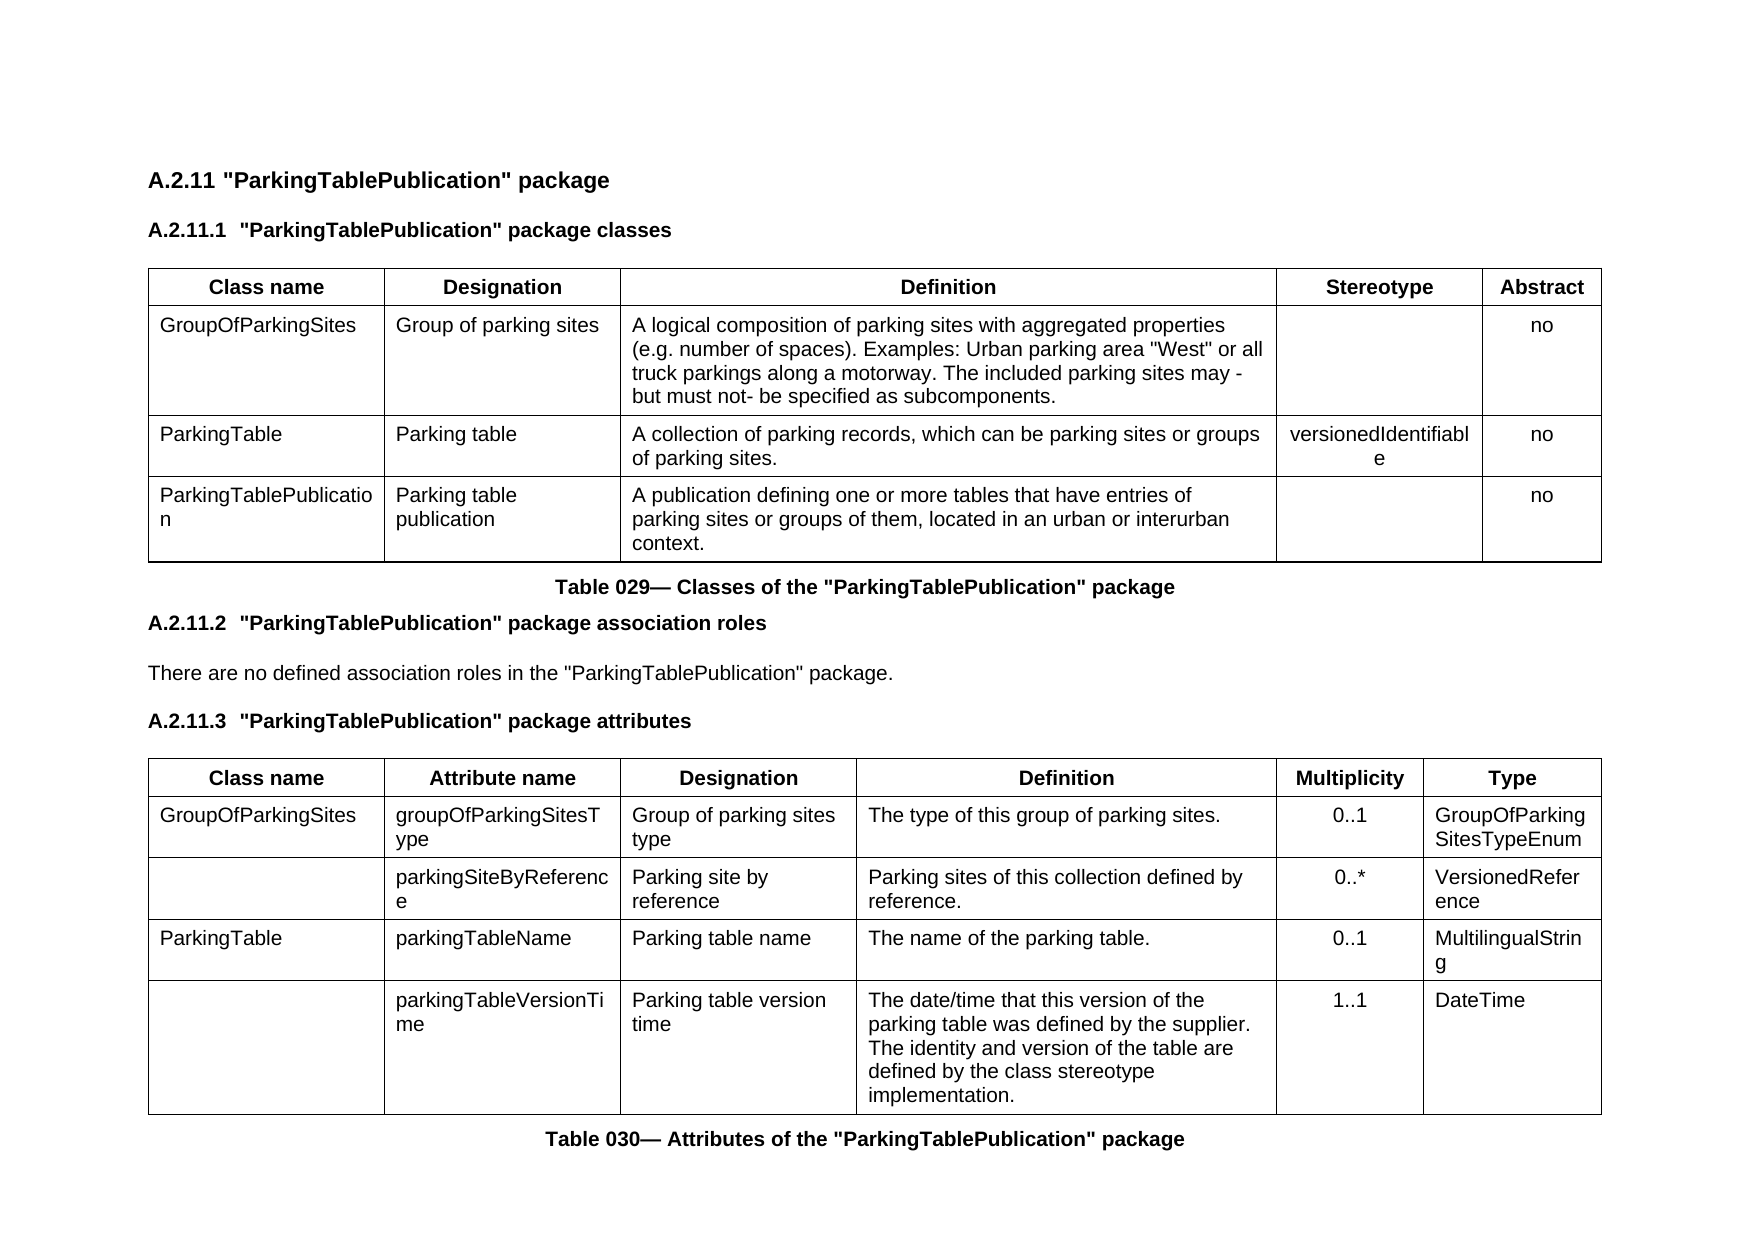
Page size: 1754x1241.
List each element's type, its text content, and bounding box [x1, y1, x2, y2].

table_cell MultilingualString [1424, 920, 1601, 980]
table_cell Parking table version time [621, 981, 856, 1113]
table_cell ParkingTable [149, 920, 384, 980]
text There are no defined association roles in the "ParkingTablePublication" package. [148, 660, 1583, 684]
table_header Class name [149, 759, 384, 796]
text "ParkingTablePublication" package [148, 168, 1583, 194]
table_header Class name [149, 269, 384, 305]
table_cell versionedIdentifiable [1277, 416, 1482, 476]
table_cell groupOfParkingSitesType [385, 797, 620, 857]
table_cell ParkingTable [149, 416, 384, 476]
table_header Definition [857, 759, 1276, 796]
text "ParkingTablePublication" package classes [148, 219, 1583, 243]
table_cell no [1483, 477, 1601, 561]
title Table 30— Attributes of the "ParkingTablePublication" package [148, 1127, 1583, 1151]
table_cell 1..1 [1277, 981, 1423, 1113]
table_header Type [1424, 759, 1601, 796]
table_cell [149, 858, 384, 919]
table_header Multiplicity [1277, 759, 1423, 796]
table_cell GroupOfParkingSitesTypeEnum [1424, 797, 1601, 857]
table_cell DateTime [1424, 981, 1601, 1113]
table_cell parkingSiteByReference [385, 858, 620, 919]
table_cell 0..* [1277, 858, 1423, 919]
table_cell Group of parking sites [385, 306, 620, 414]
table_cell parkingTableVersionTime [385, 981, 620, 1113]
table_cell VersionedReference [1424, 858, 1601, 919]
table_cell The name of the parking table. [857, 920, 1276, 980]
table_header Definition [621, 269, 1276, 305]
table_cell [1277, 306, 1482, 414]
text "ParkingTablePublication" package attributes [148, 709, 1583, 733]
table_cell A publication defining one or more tables that have entries of parking sites or groups of them, located in an urban or interurban context. [621, 477, 1276, 561]
table_cell Parking table publication [385, 477, 620, 561]
table_header Designation [621, 759, 856, 796]
table_cell The date/time that this version of the parking table was defined by the supplier. The identity and version of the table are defined by the class stereotype implementation. [857, 981, 1276, 1113]
table_cell Parking site by reference [621, 858, 856, 919]
table_cell no [1483, 416, 1601, 476]
table_cell The type of this group of parking sites. [857, 797, 1276, 857]
table_cell A logical composition of parking sites with aggregated properties (e.g. number of spaces). Examples: Urban parking area "West" or all truck parkings along a motorway. The included parking sites may -but must not- be specified as subcomponents. [621, 306, 1276, 414]
table_cell 0..1 [1277, 797, 1423, 857]
table_cell 0..1 [1277, 920, 1423, 980]
table_cell parkingTableName [385, 920, 620, 980]
table_cell [149, 981, 384, 1113]
table_cell A collection of parking records, which can be parking sites or groups of parking sites. [621, 416, 1276, 476]
table_header Designation [385, 269, 620, 305]
table_cell no [1483, 306, 1601, 414]
table_header Abstract [1483, 269, 1601, 305]
table_cell [1277, 477, 1482, 561]
table_cell Parking sites of this collection defined by reference. [857, 858, 1276, 919]
table_cell Group of parking sites type [621, 797, 856, 857]
table_header Stereotype [1277, 269, 1482, 305]
text "ParkingTablePublication" package association roles [148, 611, 1583, 635]
table_header Attribute name [385, 759, 620, 796]
title Table 29— Classes of the "ParkingTablePublication" package [148, 575, 1583, 599]
table_cell Parking table [385, 416, 620, 476]
table_cell Parking table name [621, 920, 856, 980]
table_cell GroupOfParkingSites [149, 797, 384, 857]
table_cell GroupOfParkingSites [149, 306, 384, 414]
table_cell ParkingTablePublication [149, 477, 384, 561]
